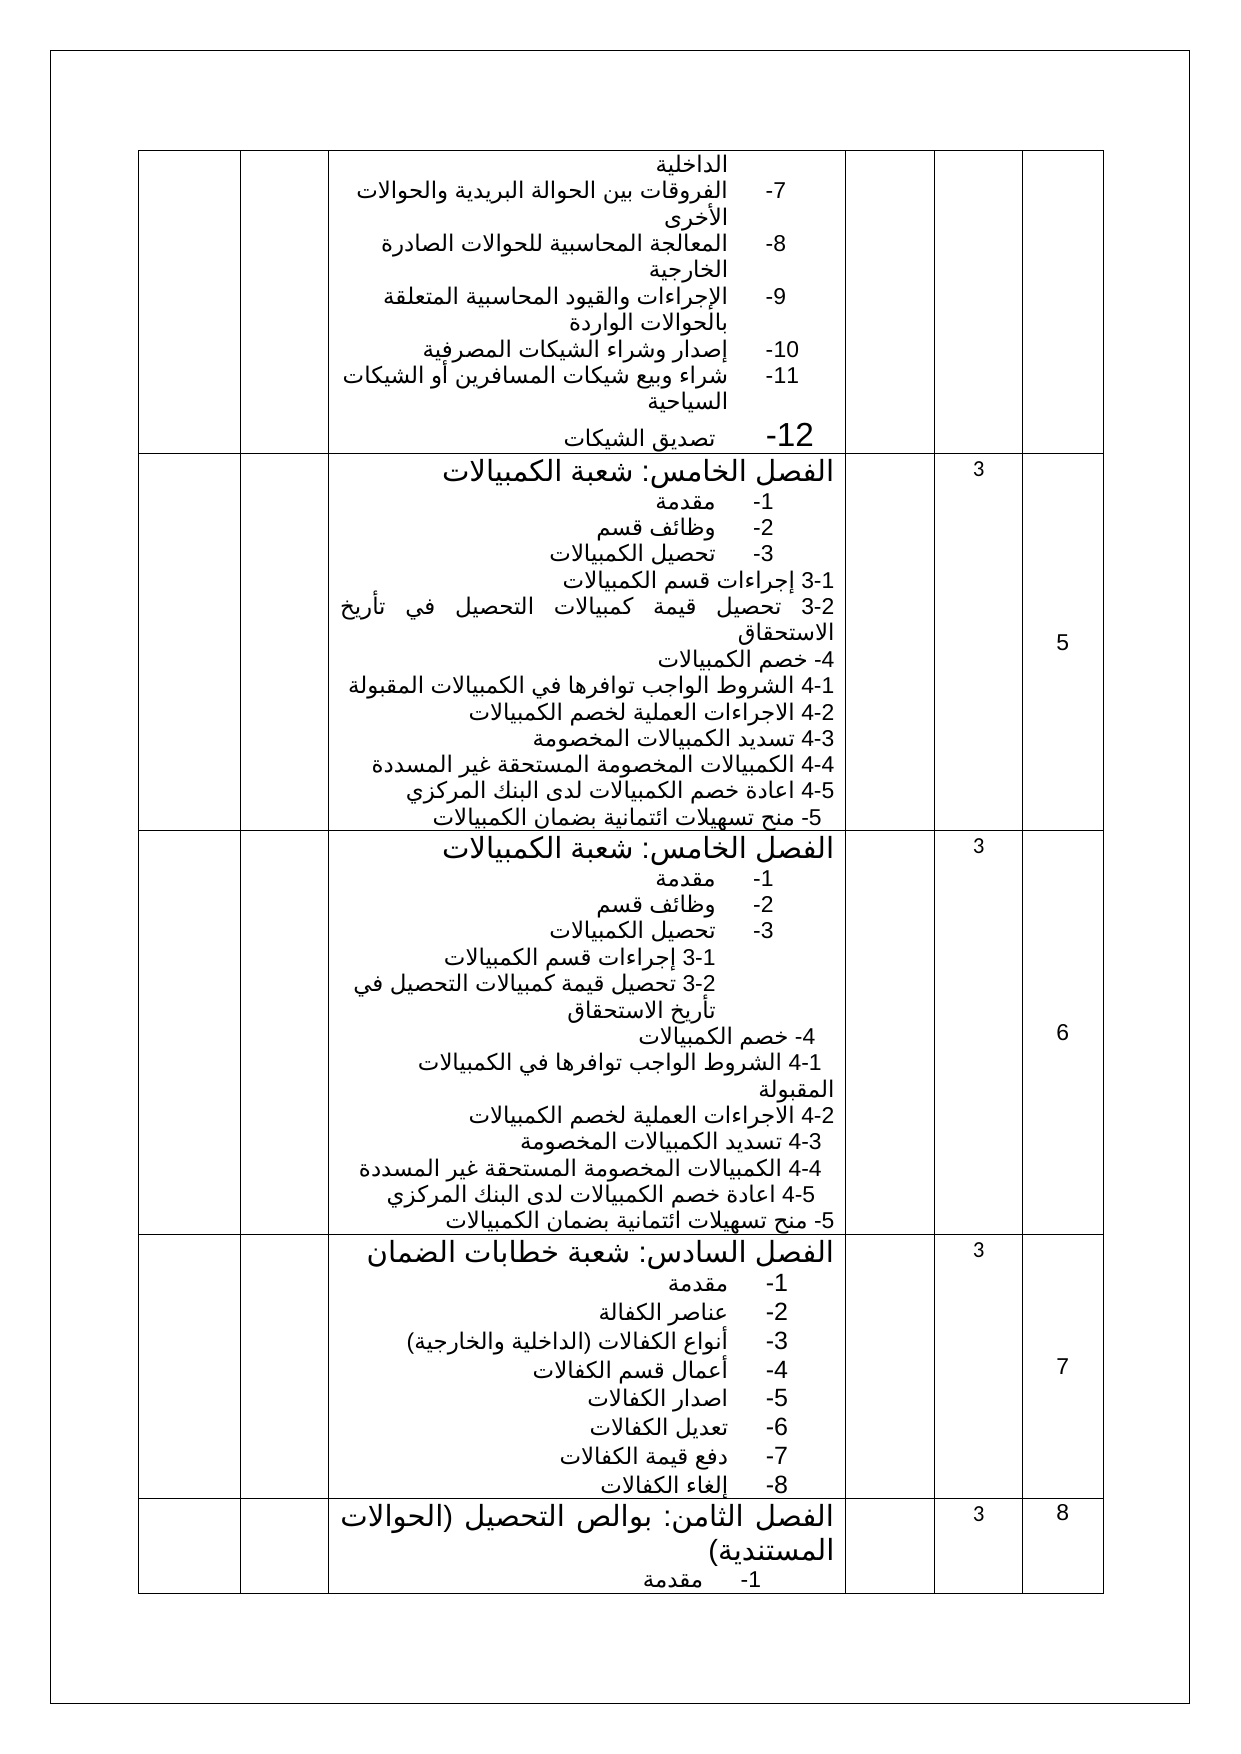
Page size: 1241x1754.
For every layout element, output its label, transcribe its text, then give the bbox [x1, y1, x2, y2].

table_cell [329, 1499, 845, 1593]
table_cell [846, 1499, 934, 1593]
table_cell [139, 1499, 240, 1593]
table_cell الفصل السادس: شعبة خطابات الضمان مقدمة عناصر الكفالة أنواع الكفالات (الداخلية والخارجية) أعمال قسم الكفالات اصدار الكفالات تعديل الكفالات دفع قيمة الكفالات إلغاء الكفالات [329, 1235, 845, 1498]
table_cell 3 [935, 454, 1022, 830]
table_cell [846, 151, 934, 453]
table_cell [241, 831, 328, 1234]
table_cell [241, 1499, 328, 1593]
table_cell 6 [1023, 831, 1103, 1234]
table_cell [846, 1235, 934, 1498]
table_cell [241, 151, 328, 453]
table_cell [139, 454, 240, 830]
table_cell 3 [935, 831, 1022, 1234]
table_cell 3 [935, 1235, 1022, 1498]
table_cell [241, 1235, 328, 1498]
table_cell [139, 151, 240, 453]
table_cell الفصل الخامس: شعبة الكمبيالات مقدمة وظائف قسم تحصيل الكمبيالات 3-1 إجراءات قسم الكمبيالات 3-2 تحصيل قيمة كمبيالات التحصيل في تأريخ الاستحقاق 4- خصم الكمبيالات 4-1 الشروط الواجب توافرها في الكمبيالات المقبولة 4-2 الاجراءات العملية لخصم الكمبيالات 4-3 تسديد الكمبيالات المخصومة 4-4 الكمبيالات المخصومة المستحقة غير المسددة 4-5 اعادة خصم الكمبيالات لدى البنك المركزي 5- منح تسهيلات ائتمانية بضمان الكمبيالات [329, 831, 845, 1234]
table_cell 8 [1023, 1499, 1103, 1593]
table_cell [241, 454, 328, 830]
table_cell 3 [935, 151, 1022, 453]
table_cell الفصل الخامس: شعبة الكمبيالات مقدمة وظائف قسم تحصيل الكمبيالات 3-1 إجراءات قسم الكمبيالات 3-2 تحصيل قيمة كمبيالات التحصيل في تأريخ الاستحقاق 4- خصم الكمبيالات 4-1 الشروط الواجب توافرها في الكمبيالات المقبولة 4-2 الاجراءات العملية لخصم الكمبيالات 4-3 تسديد الكمبيالات المخصومة 4-4 الكمبيالات المخصومة المستحقة غير المسددة 4-5 اعادة خصم الكمبيالات لدى البنك المركزي 5- منح تسهيلات ائتمانية بضمان الكمبيالات [329, 454, 845, 830]
table_cell 5 [1023, 454, 1103, 830]
table_cell 7 [1023, 1235, 1103, 1498]
table_cell 4 [1023, 151, 1103, 453]
table_cell [139, 1235, 240, 1498]
table_cell [846, 454, 934, 830]
table_cell [846, 831, 934, 1234]
table_cell [139, 831, 240, 1234]
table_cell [329, 151, 845, 453]
table_cell 3 [935, 1499, 1022, 1593]
